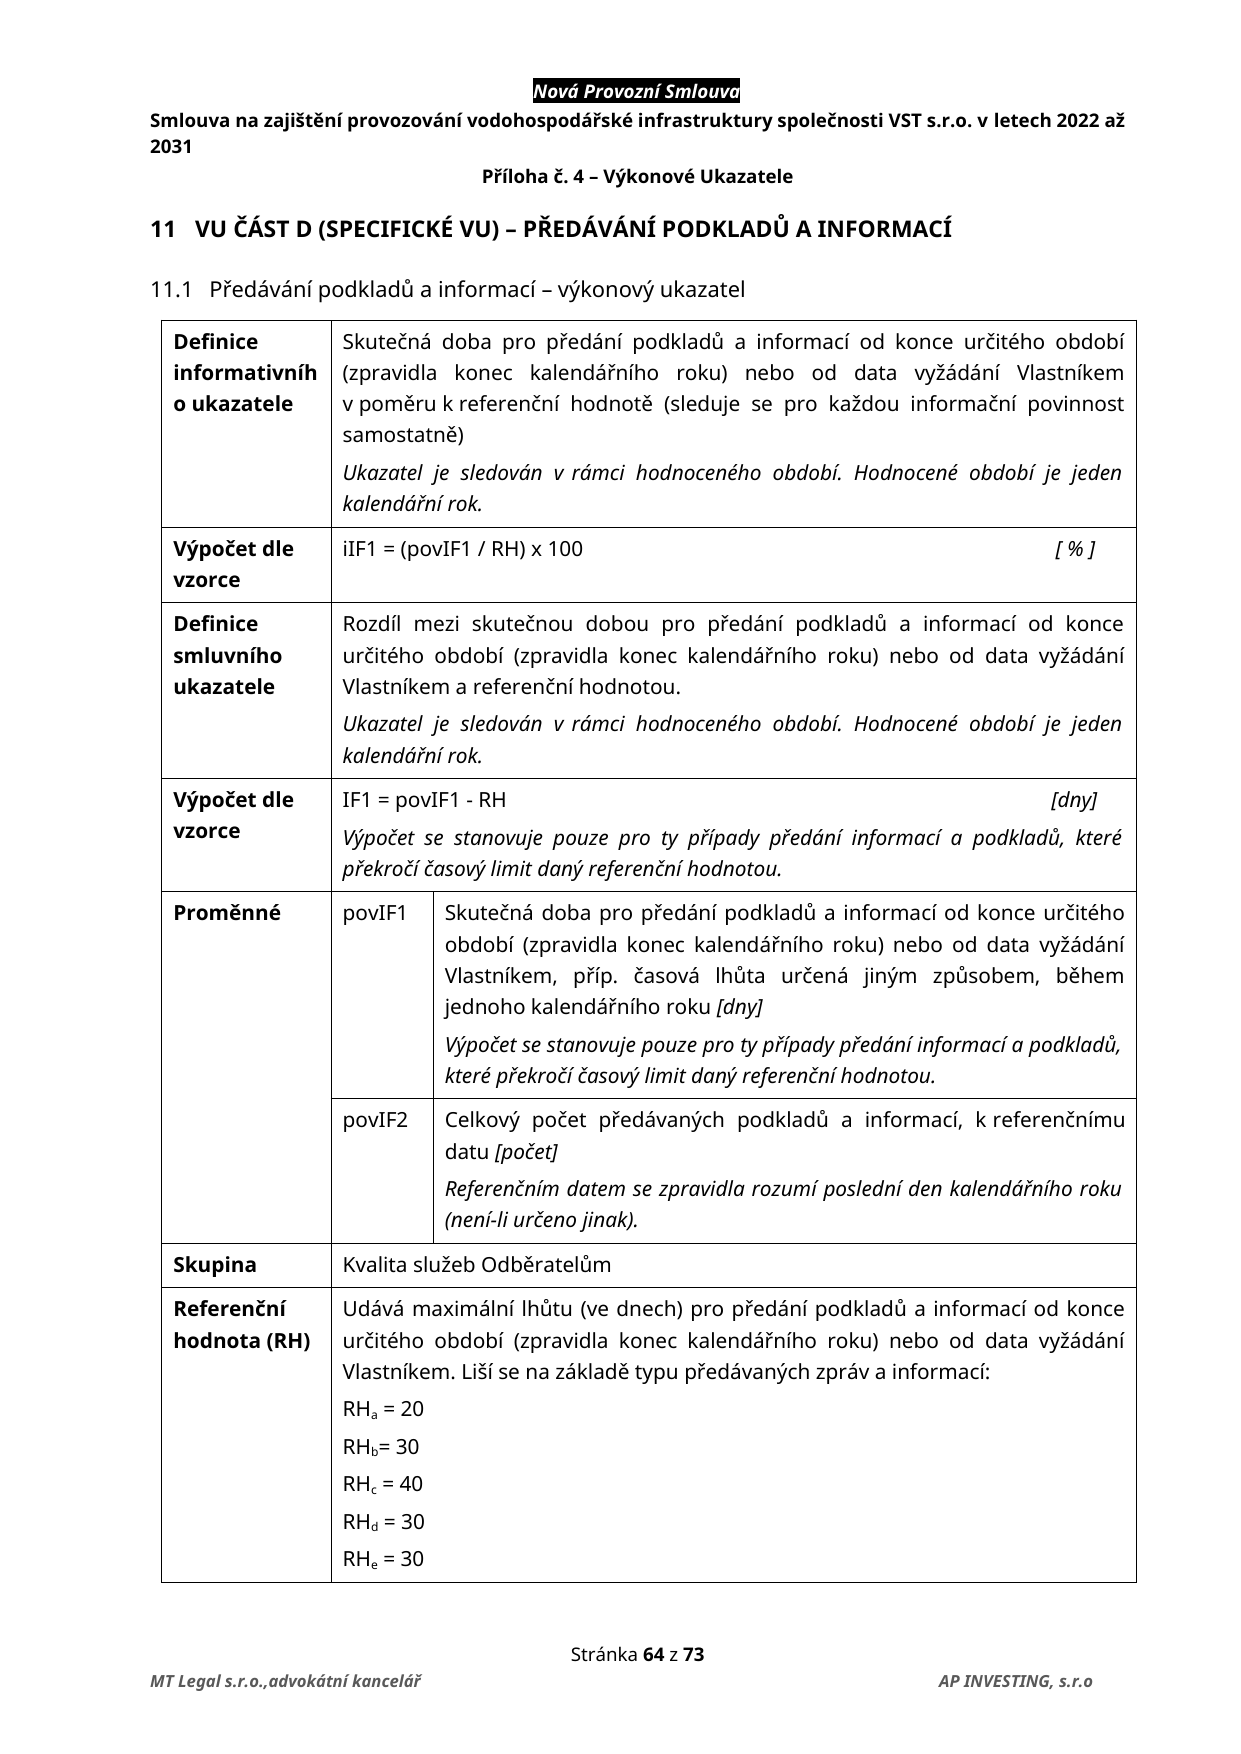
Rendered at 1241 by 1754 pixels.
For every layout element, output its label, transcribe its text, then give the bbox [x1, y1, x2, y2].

table_cell Skutečná doba pro předání podkladů a informací od konce určitého období (zpravidla konec kalendářního roku) nebo od data vyžádání Vlastníkem, příp. časová lhůta určená jiným způsobem, během jednoho kalendářního roku [dny] Výpočet se stanovuje pouze pro ty případy předání informací a podkladů, které překročí časový limit daný referenční hodnotou. [434, 892, 1136, 1098]
subtitle VU část D (specifické VU) – PŘEDÁVÁNÍ PODKLADŮ A INFORMACÍ [150, 213, 1125, 245]
table_cell Skupina [162, 1244, 331, 1287]
table_cell Referenční hodnota (RH) [162, 1288, 331, 1582]
table_cell Celkový počet předávaných podkladů a informací, k referenčnímu datu [počet] Referenčním datem se zpravidla rozumí poslední den kalendářního roku (není-li určeno jinak). [434, 1099, 1136, 1243]
table_cell Proměnné [162, 892, 331, 1243]
table_cell povIF1 [332, 892, 433, 1098]
table_header Skutečná doba pro předání podkladů a informací od konce určitého období (zpravidla konec kalendářního roku) nebo od data vyžádání Vlastníkem v poměru k referenční hodnotě (sleduje se pro každou informační povinnost samostatně) Ukazatel je sledován v rámci hodnoceného období. Hodnocené období je jeden kalendářní rok. [332, 321, 1136, 527]
table_cell povIF2 [332, 1099, 433, 1243]
table_cell Definice smluvního ukazatele [162, 603, 331, 778]
table_cell Kvalita služeb Odběratelům [332, 1244, 1136, 1287]
table_header Definice informativního ukazatele [162, 321, 331, 527]
table_cell Výpočet dle vzorce [162, 528, 331, 602]
subtitle Předávání podkladů a informací – výkonový ukazatel [150, 274, 1125, 304]
table_cell iIF1 = (povIF1 / RH) x 100 [ % ] [332, 528, 1136, 602]
table_cell IF1 = povIF1 - RH [dny] Výpočet se stanovuje pouze pro ty případy předání informací a podkladů, které překročí časový limit daný referenční hodnotou. [332, 779, 1136, 891]
table_cell Udává maximální lhůtu (ve dnech) pro předání podkladů a informací od konce určitého období (zpravidla konec kalendářního roku) nebo od data vyžádání Vlastníkem. Liší se na základě typu předávaných zpráv a informací: RHa = 20 RHb= 30 RHc = 40 RHd = 30 RHe = 30 [332, 1288, 1136, 1582]
table_cell Výpočet dle vzorce [162, 779, 331, 891]
table_cell Rozdíl mezi skutečnou dobou pro předání podkladů a informací od konce určitého období (zpravidla konec kalendářního roku) nebo od data vyžádání Vlastníkem a referenční hodnotou. Ukazatel je sledován v rámci hodnoceného období. Hodnocené období je jeden kalendářní rok. [332, 603, 1136, 778]
